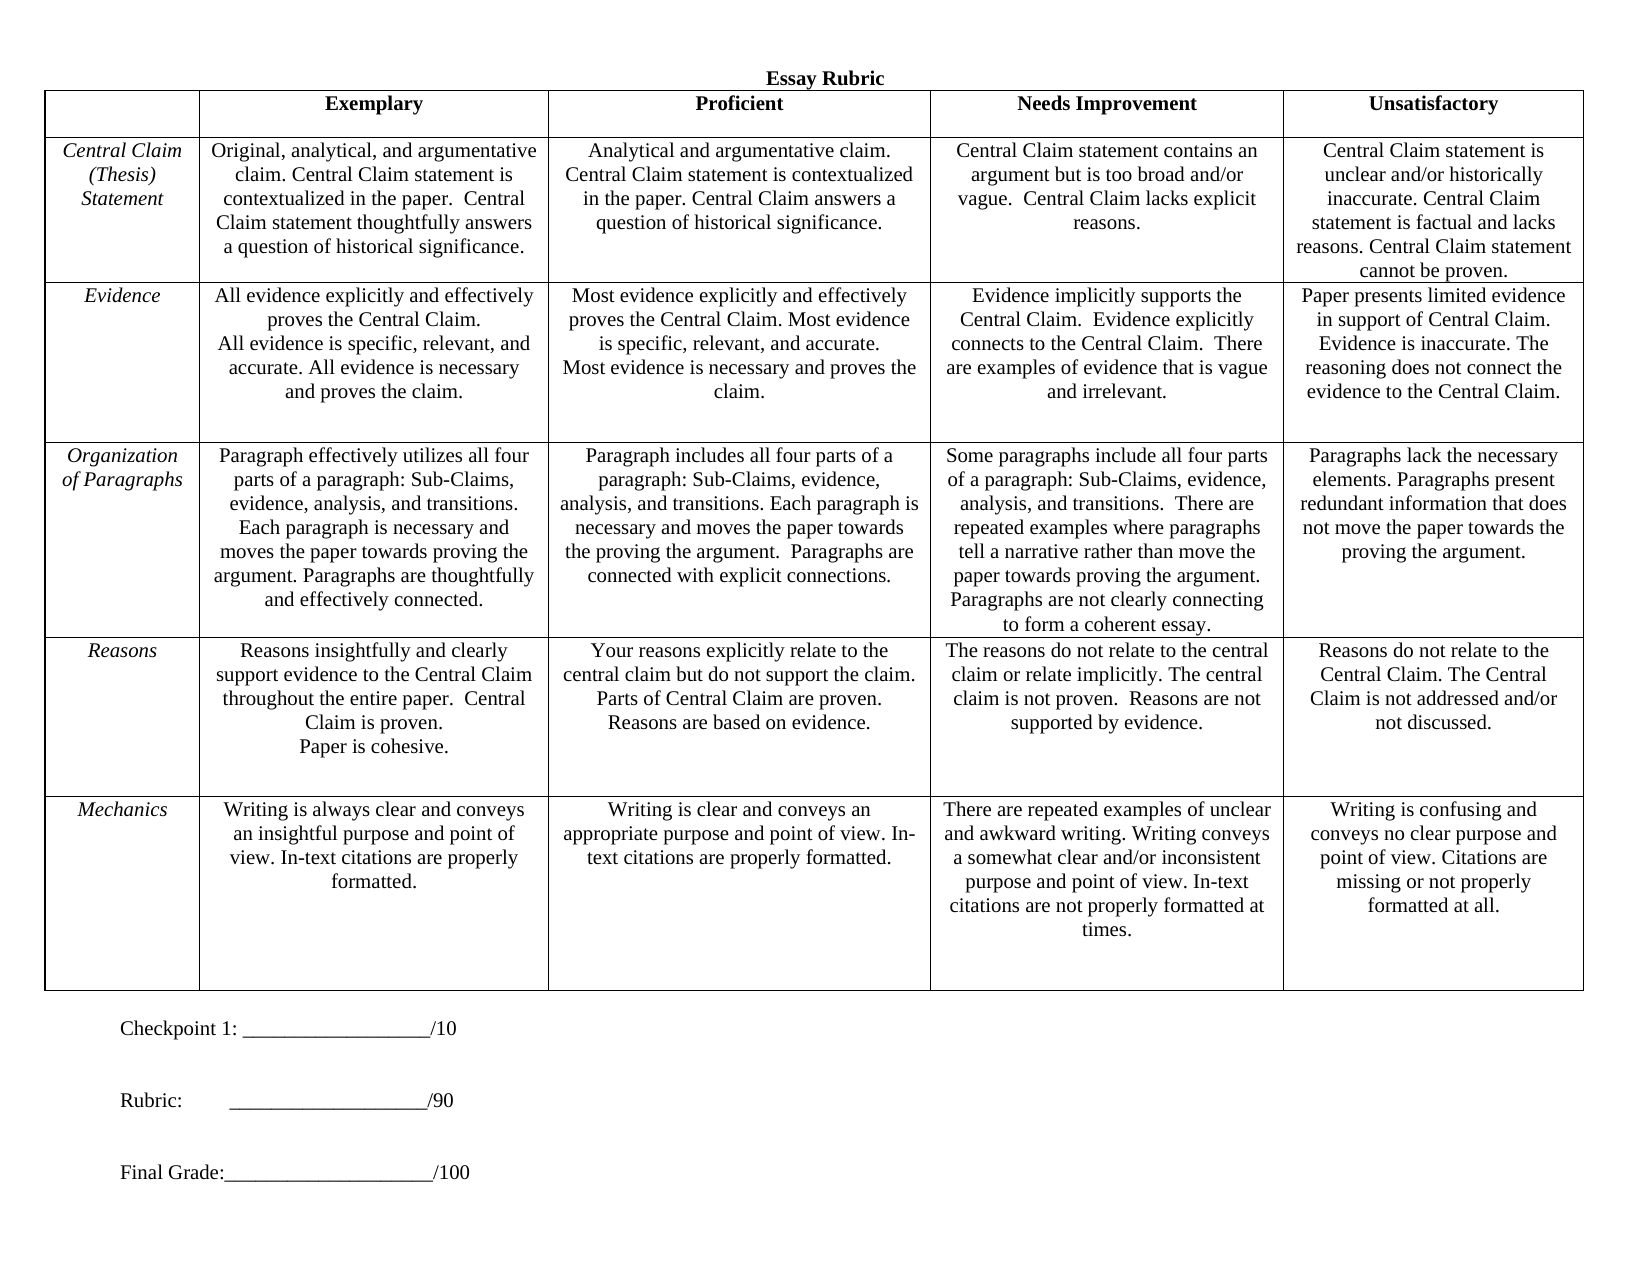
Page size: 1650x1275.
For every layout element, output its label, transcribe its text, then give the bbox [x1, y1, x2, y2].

table_cell Mechanics [46, 797, 199, 990]
table_cell Writing is clear and conveys an appropriate purpose and point of view. In-text citations are properly formatted. [549, 797, 930, 990]
text Final Grade:____________________/100 [120, 1160, 1530, 1184]
table_cell Some paragraphs include all four parts of a paragraph: Sub-Claims, evidence, analysis, and transitions. There are repeated examples where paragraphs tell a narrative rather than move the paper towards proving the argument. Paragraphs are not clearly connecting to form a coherent essay. [931, 443, 1283, 637]
table_cell Writing is always clear and conveys an insightful purpose and point of view. In-text citations are properly formatted. [200, 797, 548, 990]
table_cell Paragraphs lack the necessary elements. Paragraphs present redundant information that does not move the paper towards the proving the argument. [1284, 443, 1583, 637]
table_cell Central Claim statement is unclear and/or historically inaccurate. Central Claim statement is factual and lacks reasons. Central Claim statement cannot be proven. [1284, 138, 1583, 282]
text Checkpoint 1: __________________/10 [120, 1015, 1530, 1039]
table_cell Reasons do not relate to the Central Claim. The Central Claim is not addressed and/or not discussed. [1284, 638, 1583, 796]
table_cell The reasons do not relate to the central claim or relate implicitly. The central claim is not proven. Reasons are not supported by evidence. [931, 638, 1283, 796]
table_cell Original, analytical, and argumentative claim. Central Claim statement is contextualized in the paper. Central Claim statement thoughtfully answers a question of historical significance. [200, 138, 548, 282]
table_cell Reasons [46, 638, 199, 796]
table_cell Central Claim (Thesis) Statement [46, 138, 199, 282]
text Rubric: ___________________/90 [120, 1088, 1530, 1112]
table_header Exemplary [200, 91, 548, 137]
table_cell Your reasons explicitly relate to the central claim but do not support the claim. Parts of Central Claim are proven. Reasons are based on evidence. [549, 638, 930, 796]
table_cell Paper presents limited evidence in support of Central Claim. Evidence is inaccurate. The reasoning does not connect the evidence to the Central Claim. [1284, 283, 1583, 442]
table_cell All evidence explicitly and effectively proves the Central Claim. All evidence is specific, relevant, and accurate. All evidence is necessary and proves the claim. [200, 283, 548, 442]
table_cell There are repeated examples of unclear and awkward writing. Writing conveys a somewhat clear and/or inconsistent purpose and point of view. In-text citations are not properly formatted at times. [931, 797, 1283, 990]
table_cell Paragraph effectively utilizes all four parts of a paragraph: Sub-Claims, evidence, analysis, and transitions. Each paragraph is necessary and moves the paper towards proving the argument. Paragraphs are thoughtfully and effectively connected. [200, 443, 548, 637]
table_cell Analytical and argumentative claim. Central Claim statement is contextualized in the paper. Central Claim answers a question of historical significance. [549, 138, 930, 282]
text Essay Rubric [120, 66, 1530, 90]
table_header [46, 91, 199, 137]
table_cell Central Claim statement contains an argument but is too broad and/or vague. Central Claim lacks explicit reasons. [931, 138, 1283, 282]
table_cell Paragraph includes all four parts of a paragraph: Sub-Claims, evidence, analysis, and transitions. Each paragraph is necessary and moves the paper towards the proving the argument. Paragraphs are connected with explicit connections. [549, 443, 930, 637]
table_cell Evidence [46, 283, 199, 442]
table_cell Writing is confusing and conveys no clear purpose and point of view. Citations are missing or not properly formatted at all. [1284, 797, 1583, 990]
table_cell Evidence implicitly supports the Central Claim. Evidence explicitly connects to the Central Claim. There are examples of evidence that is vague and irrelevant. [931, 283, 1283, 442]
table_cell Reasons insightfully and clearly support evidence to the Central Claim throughout the entire paper. Central Claim is proven. Paper is cohesive. [200, 638, 548, 796]
table_header Needs Improvement [931, 91, 1283, 137]
table_header Unsatisfactory [1284, 91, 1583, 137]
table_cell Organization of Paragraphs [46, 443, 199, 637]
table_header Proficient [549, 91, 930, 137]
table_cell Most evidence explicitly and effectively proves the Central Claim. Most evidence is specific, relevant, and accurate. Most evidence is necessary and proves the claim. [549, 283, 930, 442]
